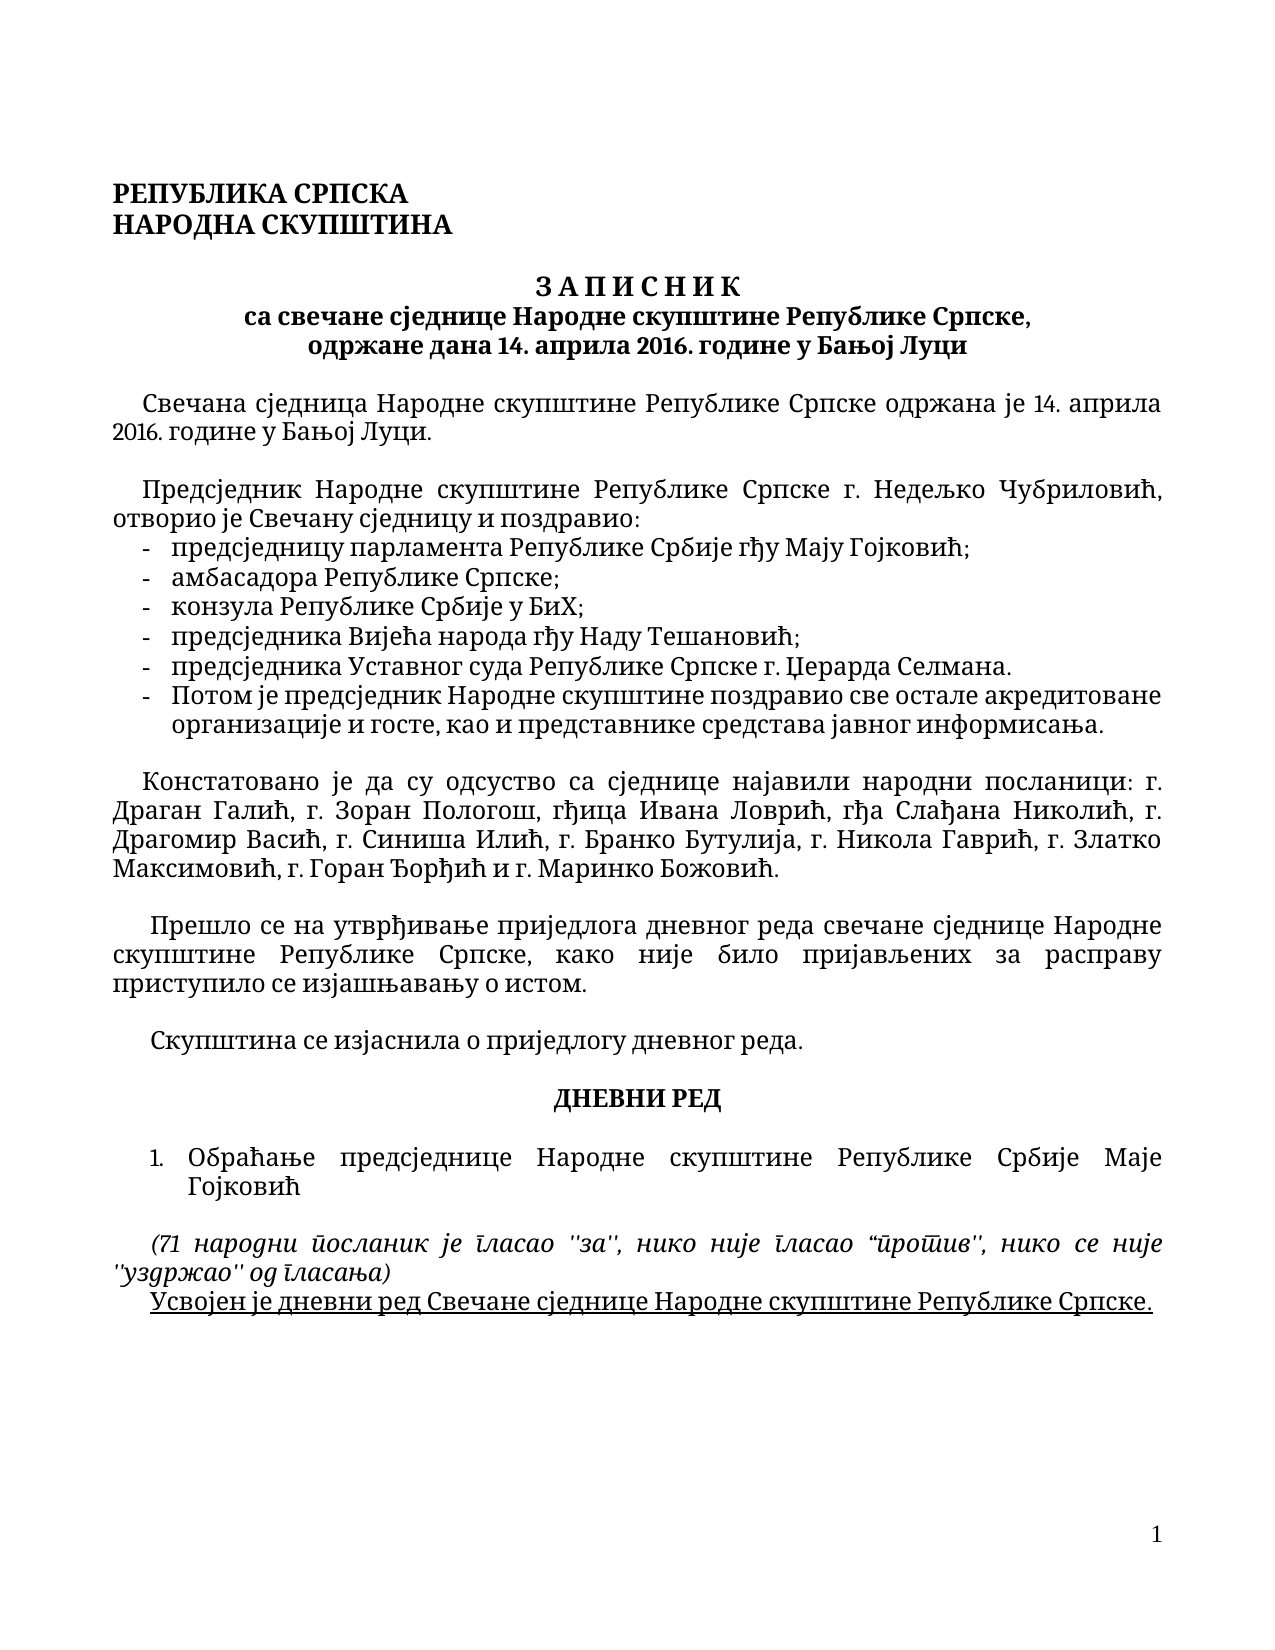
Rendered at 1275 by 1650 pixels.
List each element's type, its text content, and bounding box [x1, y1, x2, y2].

text ДНЕВНИ РЕД [112, 1084, 1163, 1113]
list предсједника Уставног суда Републике Српске г. Џерарда Селмана. [142, 652, 1163, 681]
text РЕПУБЛИКА СРПСКА [112, 179, 1163, 210]
text З А П И С Н И К [112, 272, 1163, 303]
text Предсједник Народне скупштине Републике Српске г. Недељко Чубриловић, отворио је Свечану сједницу и поздравио: [112, 476, 1163, 533]
list предсједницу парламента Републике Србије гђу Мају Гојковић; [142, 533, 1163, 563]
text (71 народни посланик је гласао ''за'', нико није гласао “против'', нико се није ''уздржао'' од гласања) [112, 1230, 1163, 1288]
list конзула Републике Србије у БиХ; [142, 592, 1163, 622]
list амбасадора Републике Српске; [142, 563, 1163, 592]
text Прешло се на утврђивање приједлога дневног реда свечане сједнице Народне скупштине Републике Српске, како није било пријављених за расправу приступило се изјашњавању о истом. [112, 912, 1163, 998]
text Усвојен је дневни ред Свечане сједнице Народне скупштине Републике Српске. [112, 1288, 1163, 1316]
text Свечана сједница Народне скупштине Републике Српске одржана је 14. априла 2016. године у Бањој Луци. [112, 389, 1163, 447]
text са свечане сједнице Народне скупштине Републике Српске, [112, 303, 1163, 332]
text одржане дана 14. априла 2016. године у Бањој Луци [112, 332, 1163, 361]
list предсједника Вијећа народа гђу Наду Тешановић; [142, 622, 1163, 652]
list Обраћање предсједнице Народне скупштине Републике Србије Маје Гојковић [150, 1144, 1163, 1201]
text Констатовано је да су одсуство са сједнице најавили народни посланици: г. Драган Галић, г. Зоран Пологош, гђица Ивана Ловрић, гђа Слађана Николић, г. Драгомир Васић, г. Синиша Илић, г. Бранко Бутулија, г. Никола Гаврић, г. Златко Максимовић, г. Горан Ђорђић и г. Маринко Божовић. [112, 768, 1163, 883]
text НАРОДНА СКУПШТИНА [112, 210, 1163, 241]
list Потом је предсједник Народне скупштине поздравио све остале акредитоване организације и госте, као и представнике средстава јавног информисања. [142, 681, 1163, 739]
text Скупштина се изјаснила о приједлогу дневног реда. [112, 1027, 1163, 1056]
